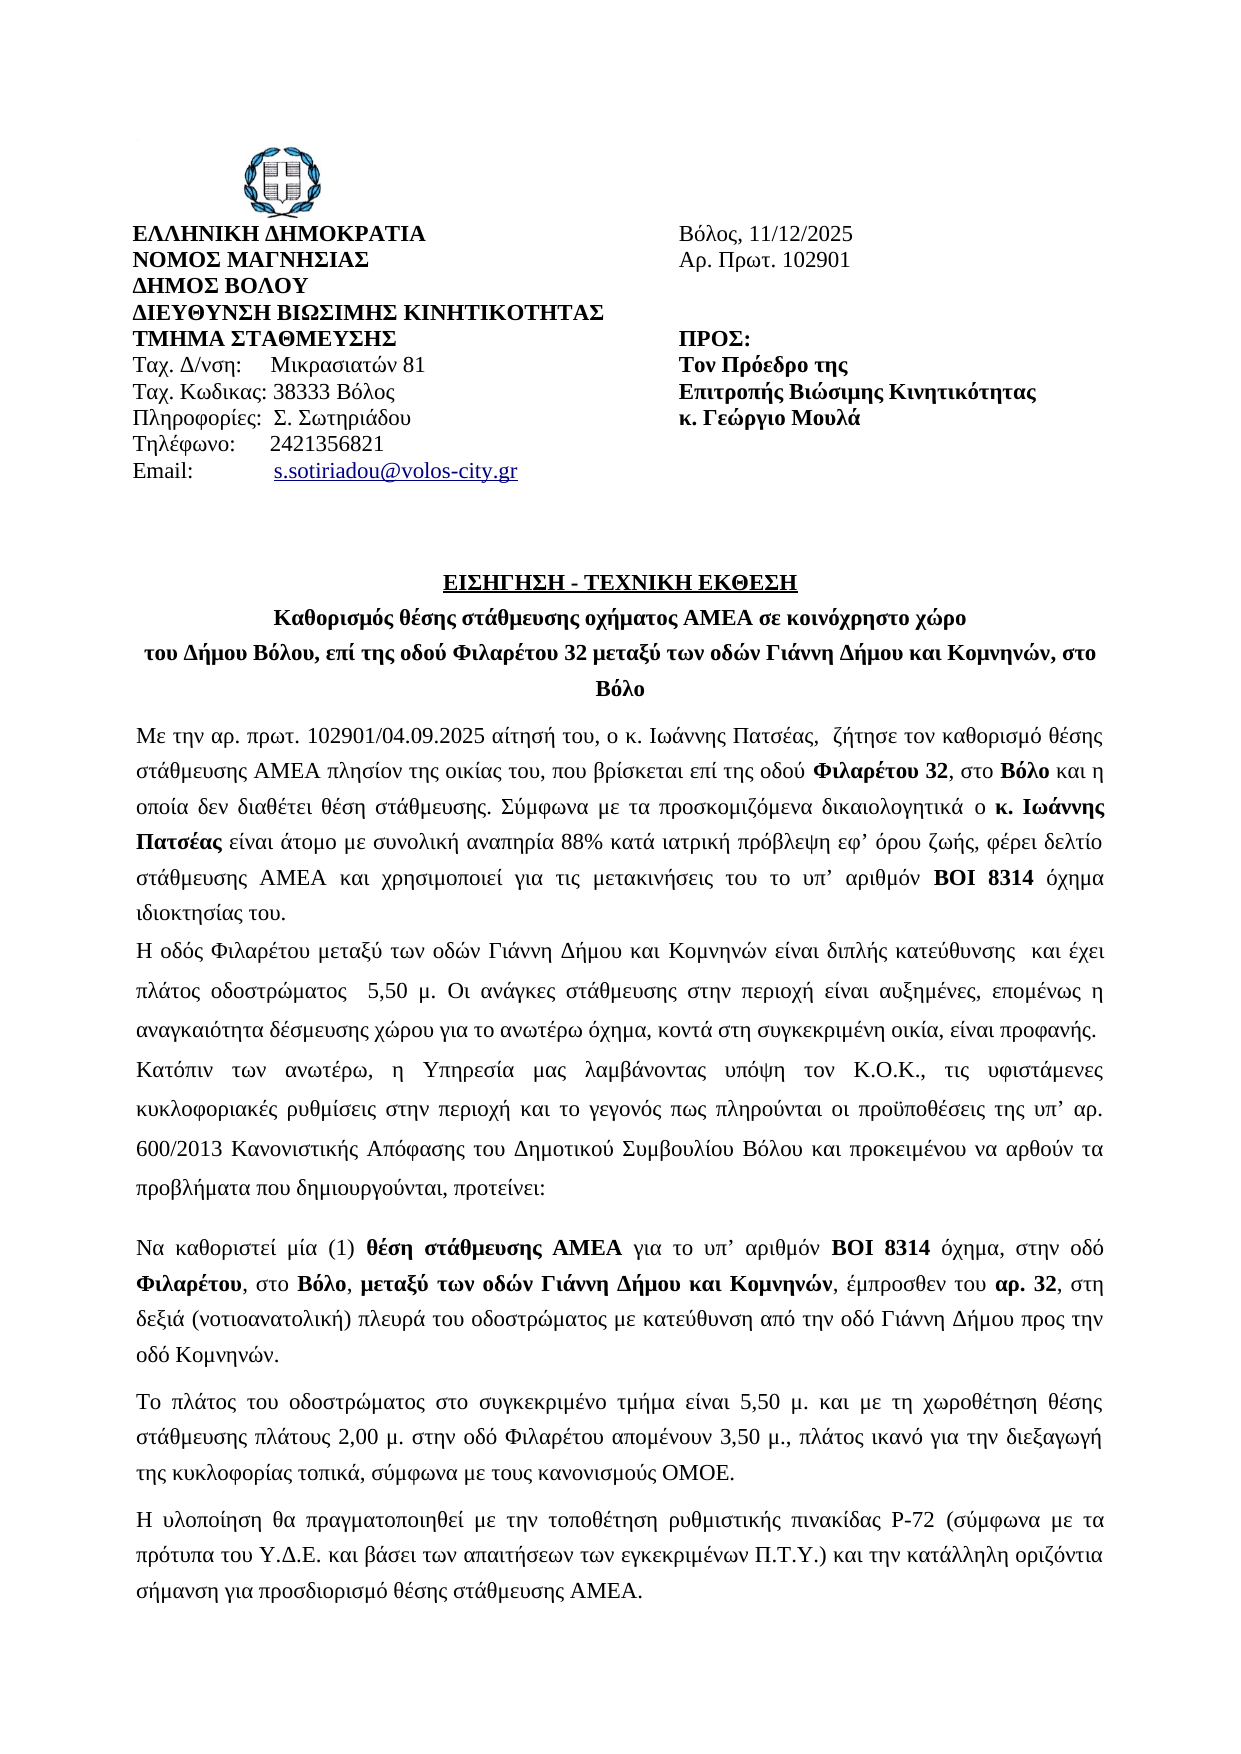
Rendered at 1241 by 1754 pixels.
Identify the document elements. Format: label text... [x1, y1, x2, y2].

text Με την αρ. πρωτ. 102901/04.09.2025 αίτησή του, ο κ. Ιωάννης Πατσέας, ζήτησε τον καθορισμό θέσης στάθμευσης ΑΜΕΑ πλησίον της οικίας του, που βρίσκεται επί της οδού Φιλαρέτου 32, στο Βόλο και η οποία δεν διαθέτει θέση στάθμευσης. Σύμφωνα με τα προσκομιζόμενα δικαιολογητικά ο κ. Ιωάννης Πατσέας είναι άτομο με συνολική αναπηρία 88% κατά ιατρική πρόβλεψη εφ’ όρου ζωής, φέρει δελτίο στάθμευσης ΑΜΕΑ και χρησιμοποιεί για τις μετακινήσεις του το υπ’ αριθμόν ΒΟΙ 8314 όχημα ιδιοκτησίας του. [136, 713, 1104, 925]
text Καθορισμός θέσης στάθμευσης οχήματος ΑΜΕΑ σε κοινόχρηστο χώρο [136, 595, 1104, 630]
text Το πλάτος του οδοστρώματος στο συγκεκριμένο τμήμα είναι 5,50 μ. και με τη χωροθέτηση θέσης στάθμευσης πλάτους 2,00 μ. στην οδό Φιλαρέτου απομένουν 3,50 μ., πλάτος ικανό για την διεξαγωγή της κυκλοφορίας τοπικά, σύμφωνα με τους κανονισμούς ΟΜΟΕ. [136, 1379, 1104, 1485]
text Η οδός Φιλαρέτου μεταξύ των οδών Γιάννη Δήμου και Κομνηνών είναι διπλής κατεύθυνσης και έχει πλάτος οδοστρώματος 5,50 μ. Οι ανάγκες στάθμευσης στην περιοχή είναι αυξημένες, επομένως η αναγκαιότητα δέσμευσης χώρου για το ανωτέρω όχημα, κοντά στη συγκεκριμένη οικία, είναι προφανής. [136, 937, 1104, 1042]
table_header ΕΛΛΗΝΙΚΗ ΔΗΜΟΚΡΑΤΙΑ ΝΟΜΟΣ ΜΑΓΝΗΣΙΑΣ ΔΗΜΟΣ ΒΟΛΟΥ ΔΙΕΥΘΥΝΣΗ ΒΙΩΣΙΜΗΣ ΚΙΝΗΤΙΚΟΤΗΤΑΣ ΤΜΗΜΑ ΣΤΑΘΜΕΥΣΗΣ Ταχ. Δ/νση: Μικρασιατών 81 Ταχ. Κωδικας: 38333 Βόλος Πληροφορίες: Σ. Σωτηριάδου Τηλέφωνο: 2421356821 Email: s.sotiriadou@volos-city.gr [121, 220, 667, 509]
text Κατόπιν των ανωτέρω, η Υπηρεσία μας λαμβάνοντας υπόψη τον Κ.Ο.Κ., τις υφιστάμενες κυκλοφοριακές ρυθμίσεις στην περιοχή και το γεγονός πως πληρούνται οι προϋποθέσεις της υπ’ αρ. 600/2013 Κανονιστικής Απόφασης του Δημοτικού Συμβουλίου Βόλου και προκειμένου να αρθούν τα προβλήματα που δημιουργούνται, προτείνει: [136, 1056, 1104, 1200]
text Η υλοποίηση θα πραγματοποιηθεί με την τοποθέτηση ρυθμιστικής πινακίδας Ρ-72 (σύμφωνα με τα πρότυπα του Υ.Δ.Ε. και βάσει των απαιτήσεων των εγκεκριμένων Π.Τ.Υ.) και την κατάλληλη οριζόντια σήμανση για προσδιορισμό θέσης στάθμευσης ΑΜΕΑ. [136, 1497, 1104, 1603]
text ΕΙΣΗΓΗΣΗ - ΤΕΧΝΙΚΗ ΕΚΘΕΣΗ [136, 559, 1104, 595]
text του Δήμου Βόλου, επί της οδού Φιλαρέτου 32 μεταξύ των οδών Γιάννη Δήμου και Κομνηνών, στο Βόλο [136, 630, 1104, 701]
table_header Βόλος, 11/12/2025 Αρ. Πρωτ. 102901 ΠΡΟΣ: Τον Πρόεδρο της Επιτροπής Βιώσιμης Κινητικότητας κ. Γεώργιο Μουλά [668, 220, 1122, 509]
picture [135, 132, 460, 220]
text Να καθοριστεί μία (1) θέση στάθμευσης ΑΜΕΑ για το υπ’ αριθμόν ΒΟΙ 8314 όχημα, στην οδό Φιλαρέτου, στο Βόλο, μεταξύ των οδών Γιάννη Δήμου και Κομνηνών, έμπροσθεν του αρ. 32, στη δεξιά (νοτιοανατολική) πλευρά του οδοστρώματος με κατεύθυνση από την οδό Γιάννη Δήμου προς την οδό Κομνηνών. [136, 1225, 1104, 1367]
